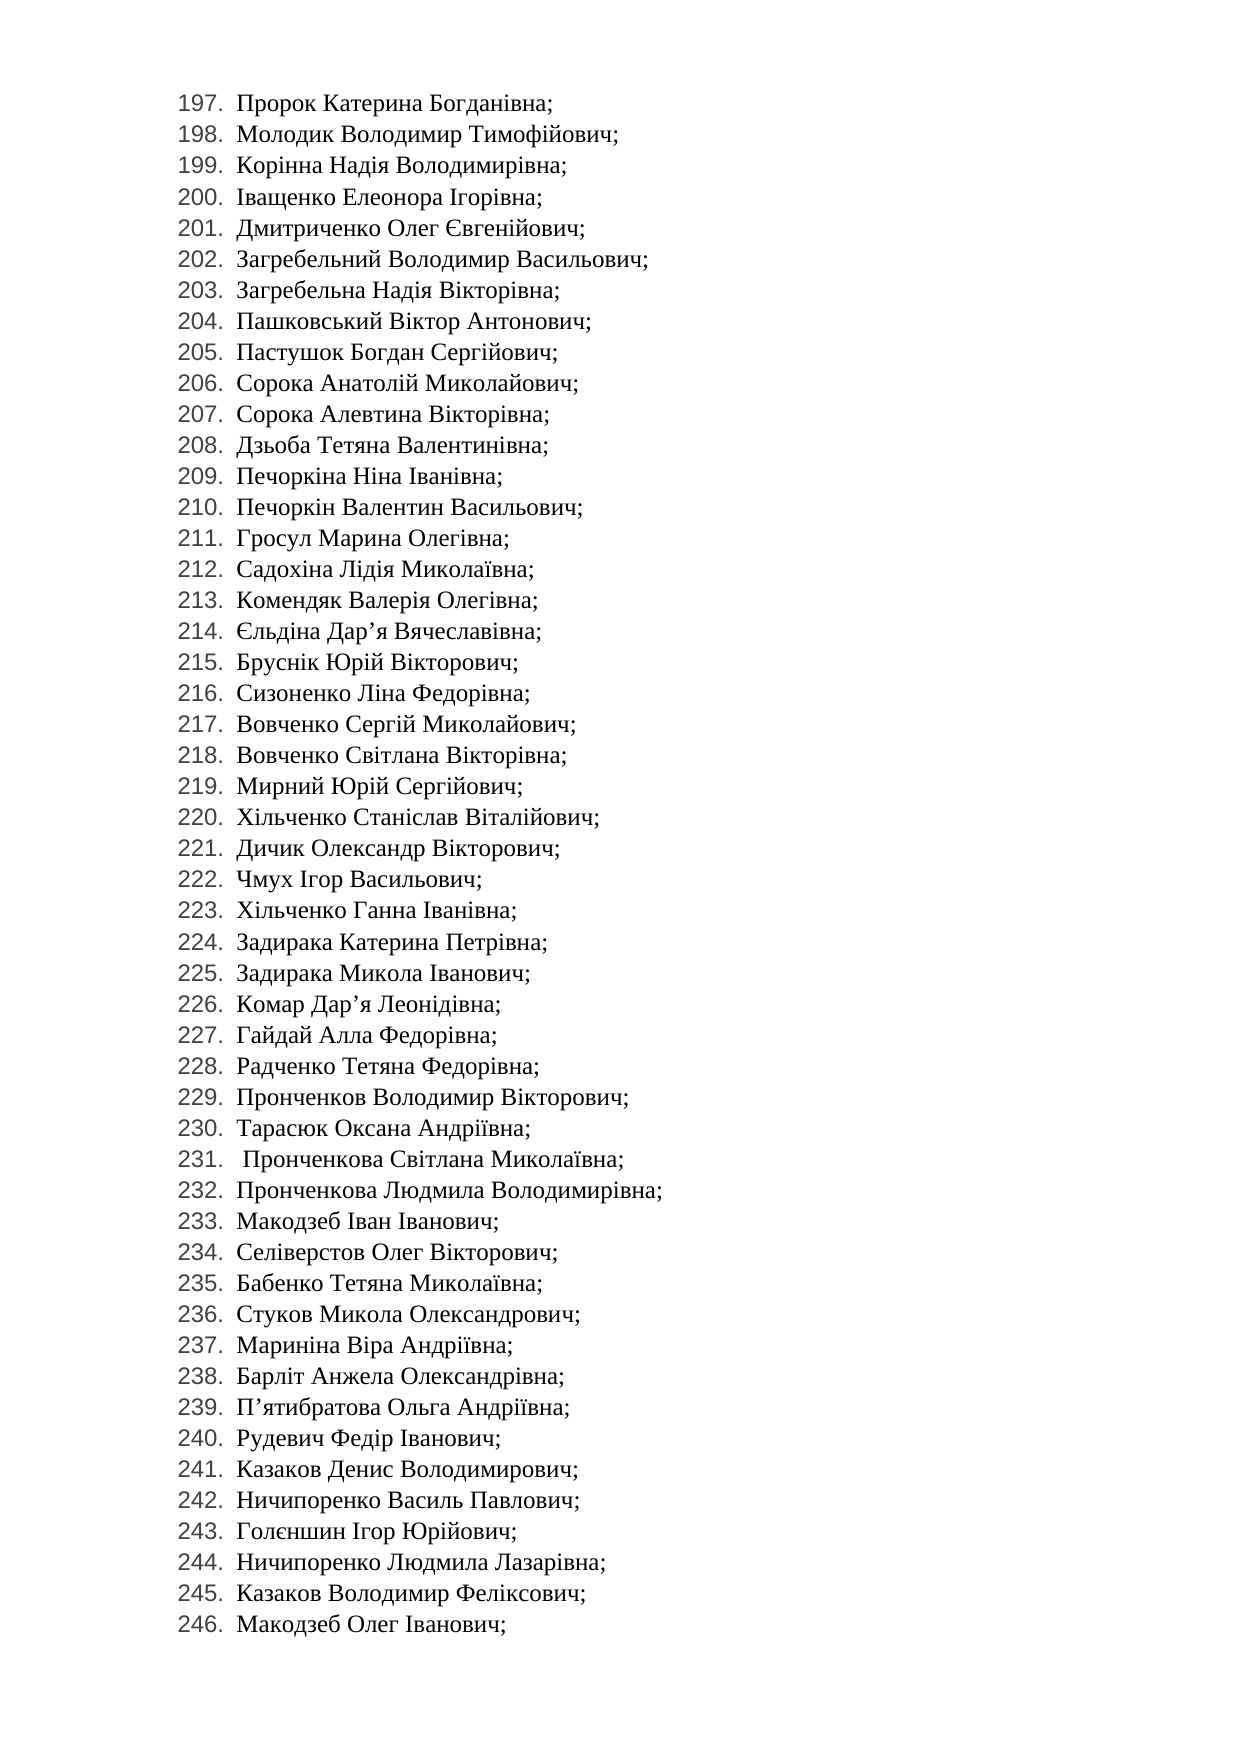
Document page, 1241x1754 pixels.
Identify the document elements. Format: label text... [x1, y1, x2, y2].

list Рудевич Федір Іванович; [177, 1423, 1152, 1452]
list Загребельна Надія Вікторівна; [177, 275, 1152, 303]
list Печоркіна Ніна Іванівна; [177, 461, 1152, 490]
list Хільченко Ганна Іванівна; [177, 896, 1152, 924]
list Сорока Алевтина Вікторівна; [177, 399, 1152, 428]
list Сизоненко Ліна Федорівна; [177, 678, 1152, 707]
list Пронченков Володимир Вікторович; [177, 1082, 1152, 1111]
list Вовченко Світлана Вікторівна; [177, 740, 1152, 769]
list Барліт Анжела Олександрівна; [177, 1361, 1152, 1390]
list Хільченко Станіслав Віталійович; [177, 802, 1152, 831]
list Пронченкова Людмила Володимирівна; [177, 1175, 1152, 1204]
list Садохіна Лідія Миколаївна; [177, 554, 1152, 583]
list Пронченкова Світлана Миколаївна; [177, 1144, 1152, 1173]
list Ничипоренко Людмила Лазарівна; [177, 1547, 1152, 1576]
list П’ятибратова Ольга Андріївна; [177, 1392, 1152, 1421]
list Бабенко Тетяна Миколаївна; [177, 1268, 1152, 1297]
list Макодзеб Олег Іванович; [177, 1609, 1152, 1638]
list Пашковський Віктор Антонович; [177, 306, 1152, 334]
list Корінна Надія Володимирівна; [177, 151, 1152, 179]
list Радченко Тетяна Федорівна; [177, 1051, 1152, 1079]
list Гросул Марина Олегівна; [177, 523, 1152, 552]
list Сорока Анатолій Миколайович; [177, 368, 1152, 397]
list Селіверстов Олег Вікторович; [177, 1237, 1152, 1266]
list Макодзеб Іван Іванович; [177, 1206, 1152, 1235]
list Гайдай Алла Федорівна; [177, 1020, 1152, 1048]
list Пророк Катерина Богданівна; [177, 88, 1152, 117]
list Задирака Катерина Петрівна; [177, 927, 1152, 955]
list Задирака Микола Іванович; [177, 958, 1152, 986]
list Комендяк Валерія Олегівна; [177, 585, 1152, 614]
list Іващенко Елеонора Ігорівна; [177, 182, 1152, 210]
list Комар Дар’я Леонідівна; [177, 989, 1152, 1017]
list Голєншин Ігор Юрійович; [177, 1516, 1152, 1545]
list Ничипоренко Василь Павлович; [177, 1485, 1152, 1514]
list Стуков Микола Олександрович; [177, 1299, 1152, 1328]
list Молодик Володимир Тимофійович; [177, 119, 1152, 148]
list Дзьоба Тетяна Валентинівна; [177, 430, 1152, 459]
list Загребельний Володимир Васильович; [177, 244, 1152, 272]
list Чмух Ігор Васильович; [177, 864, 1152, 893]
list Бруснік Юрій Вікторович; [177, 647, 1152, 676]
list Єльдіна Дар’я Вячеславівна; [177, 616, 1152, 645]
list Дмитриченко Олег Євгенійович; [177, 213, 1152, 241]
list Казаков Денис Володимирович; [177, 1454, 1152, 1483]
list Вовченко Сергій Миколайович; [177, 709, 1152, 738]
list Дичик Олександр Вікторович; [177, 833, 1152, 862]
list Тарасюк Оксана Андріївна; [177, 1113, 1152, 1142]
list Пастушок Богдан Сергійович; [177, 337, 1152, 366]
list Печоркін Валентин Васильович; [177, 492, 1152, 521]
list Мирний Юрій Сергійович; [177, 771, 1152, 800]
list Мариніна Віра Андріївна; [177, 1330, 1152, 1359]
list Казаков Володимир Феліксович; [177, 1578, 1152, 1607]
